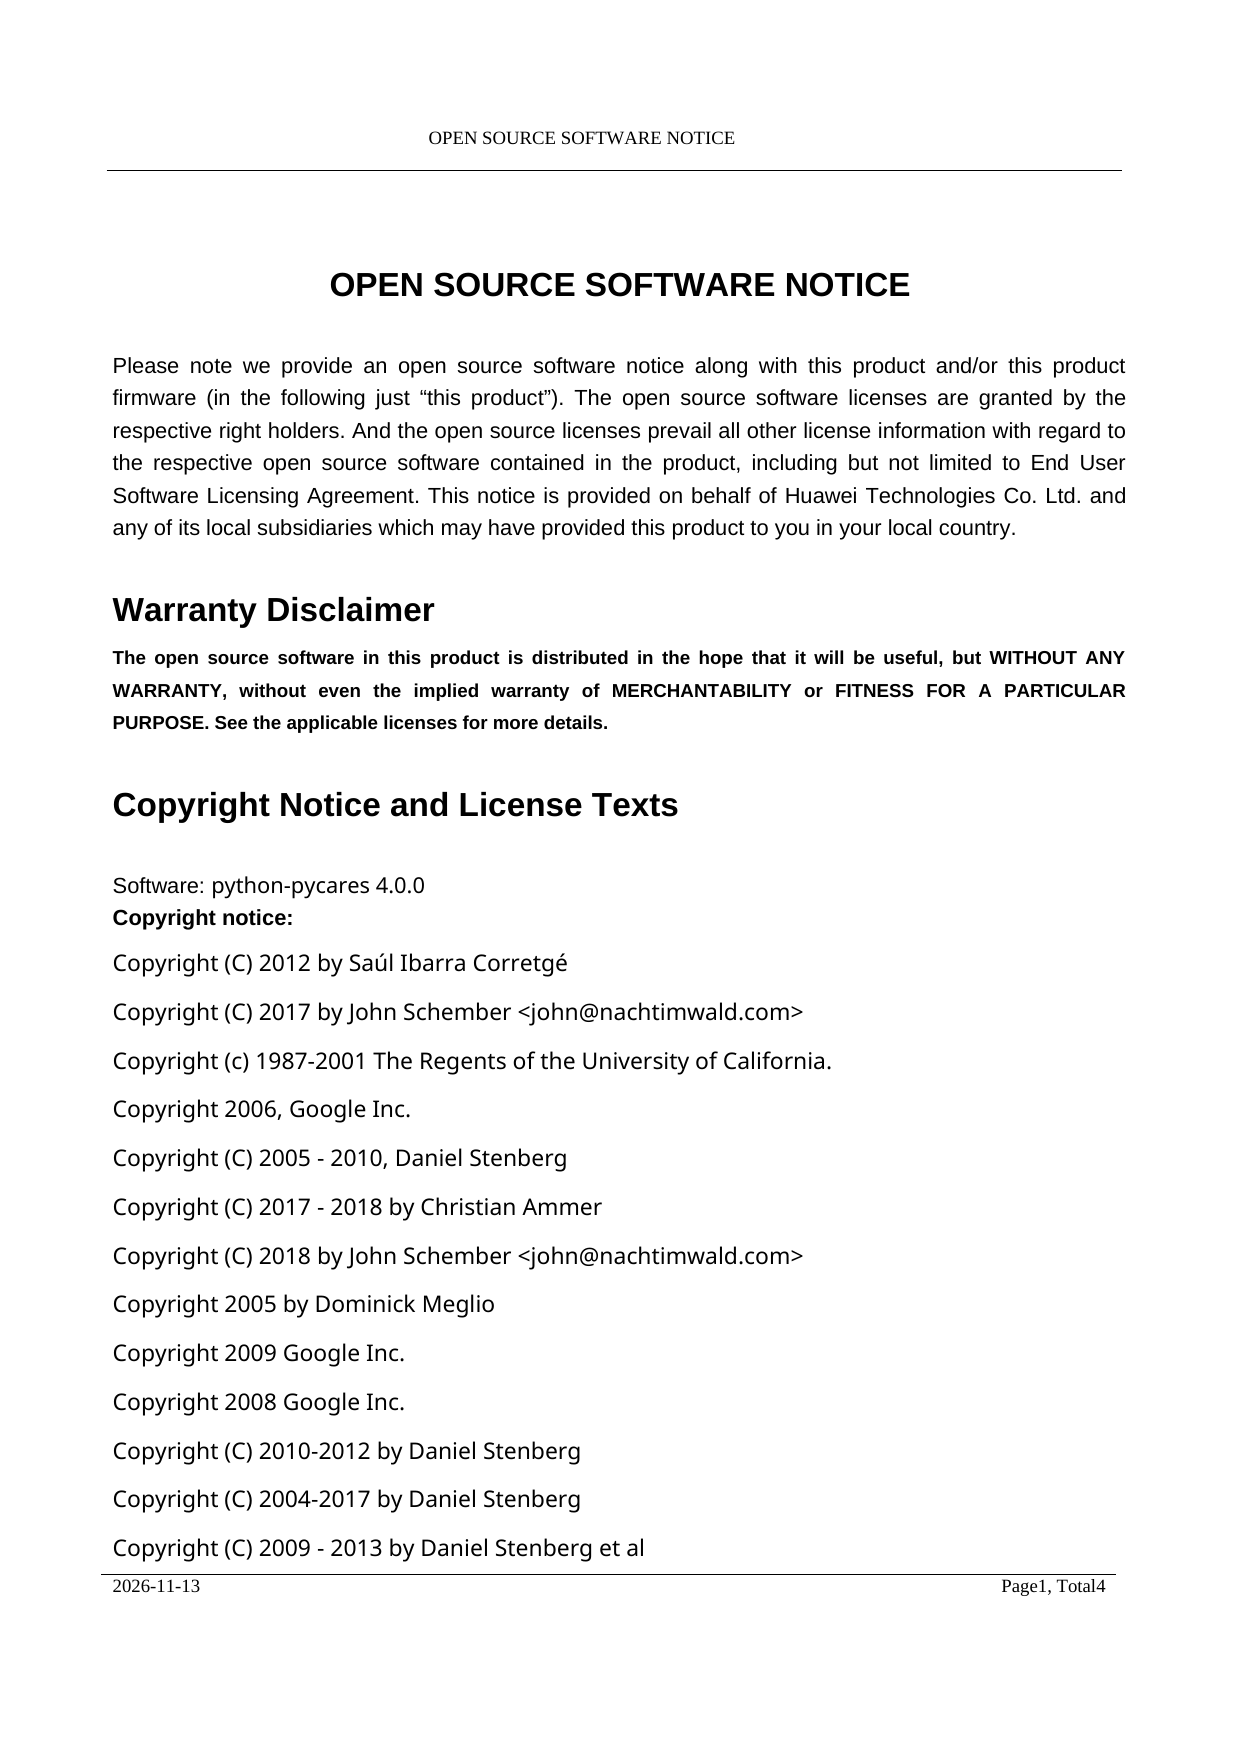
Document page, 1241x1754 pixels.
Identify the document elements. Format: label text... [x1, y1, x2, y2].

text The open source software in this product is distributed in the hope that it will be useful, but WITHOUT ANY WARRANTY, without even the implied warranty of MERCHANTABILITY or FITNESS FOR A PARTICULAR PURPOSE. See the applicable licenses for more details. [112, 641, 1128, 739]
text Copyright notice: [112, 901, 1128, 934]
text Software: python-pycares 4.0.0 [112, 869, 1128, 901]
text Please note we provide an open source software notice along with this product and/or this product firmware (in the following just “this product”). The open source software licenses are granted by the respective right holders. And the open source licenses prevail all other license information with regard to the respective open source software contained in the product, including but not limited to End User Software Licensing Agreement. This notice is provided on behalf of Huawei Technologies Co. Ltd. and any of its local subsidiaries which may have provided this product to you in your local country. [112, 349, 1128, 544]
text Copyright Notice and License Texts [112, 771, 1128, 836]
text OPEN SOURCE SOFTWARE NOTICE [112, 251, 1128, 316]
text Warranty Disclaimer [112, 576, 1128, 641]
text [112, 947, 1128, 1564]
